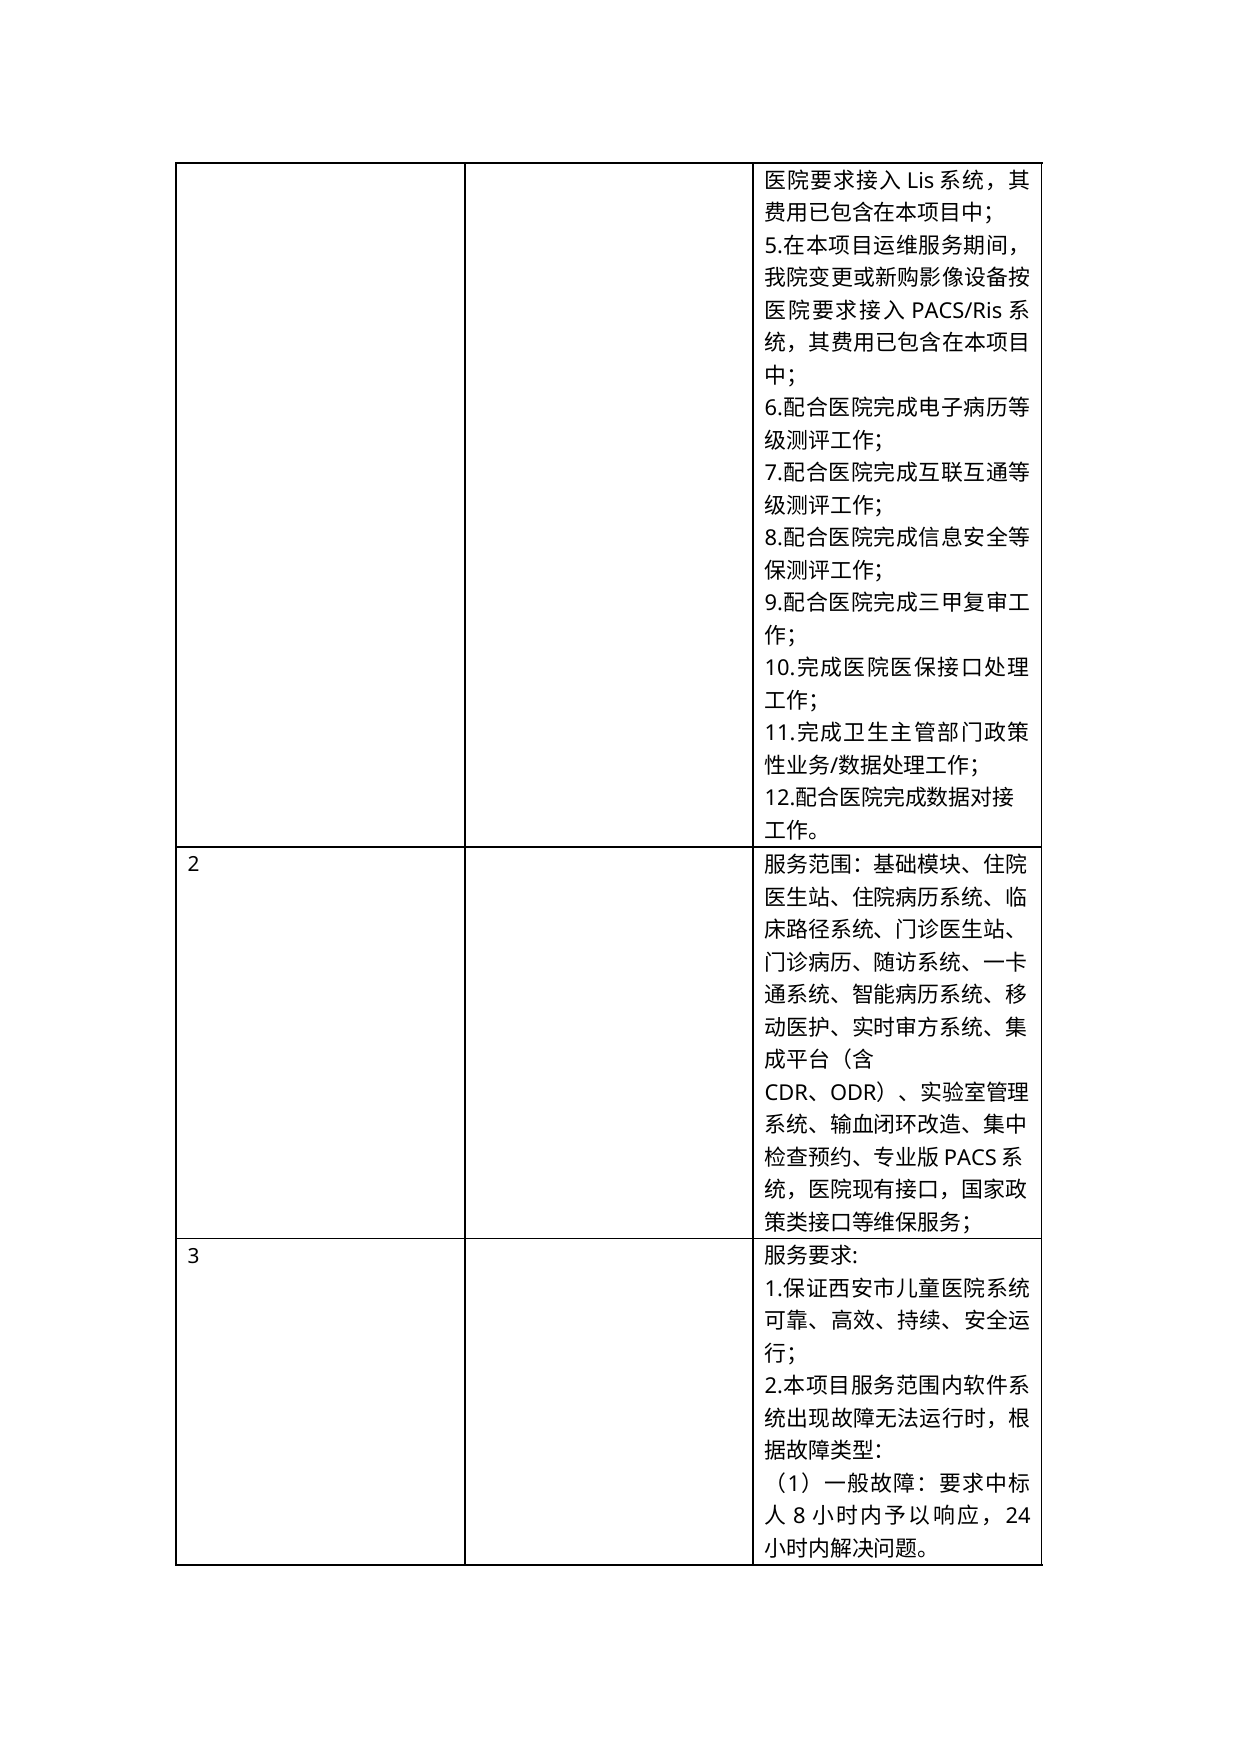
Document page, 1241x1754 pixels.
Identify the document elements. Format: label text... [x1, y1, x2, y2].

table_cell 2 [177, 848, 464, 1238]
table_cell [466, 164, 752, 846]
table_cell [466, 848, 752, 1238]
table_cell 服务范围：基础模块、住院医生站、住院病历系统、临床路径系统、门诊医生站、门诊病历、随访系统、一卡通系统、智能病历系统、移动医护、实时审方系统、集成平台（含CDR、ODR）、实验室管理系统、输血闭环改造、集中检查预约、专业版PACS系统，医院现有接口，国家政策类接口等维保服务； [754, 848, 1041, 1238]
table_cell 3 [177, 1239, 464, 1564]
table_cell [754, 1239, 1041, 1564]
table_cell [466, 1239, 752, 1564]
table_cell 1 [177, 164, 464, 846]
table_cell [754, 164, 1041, 846]
